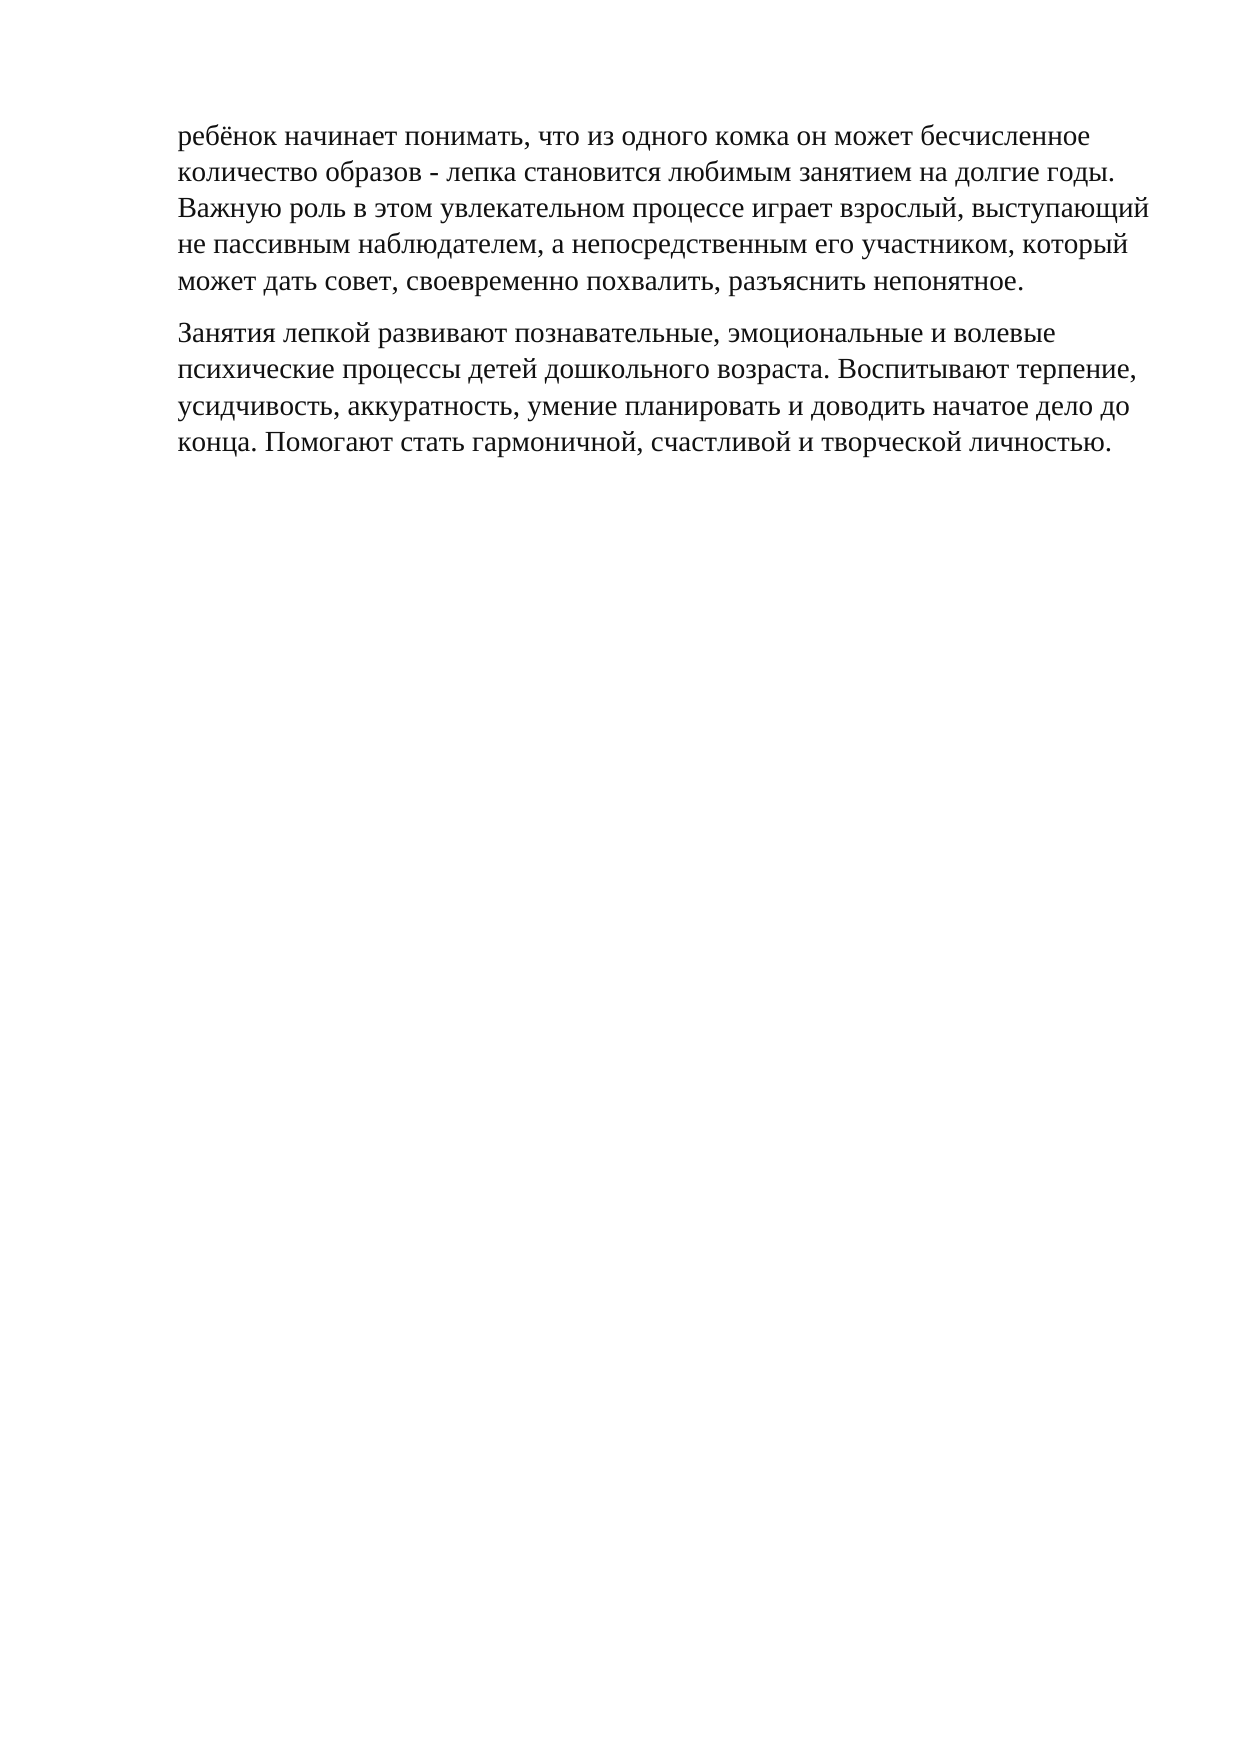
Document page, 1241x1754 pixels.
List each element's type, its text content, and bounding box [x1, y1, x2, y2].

text Занятия лепкой развивают познавательные, эмоциональные и волевые психические процессы детей дошкольного возраста. Воспитывают терпение, усидчивость, аккуратность, умение планировать и доводить начатое дело до конца. Помогают стать гармоничной, счастливой и творческой личностью. [177, 316, 1152, 457]
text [177, 118, 1152, 296]
